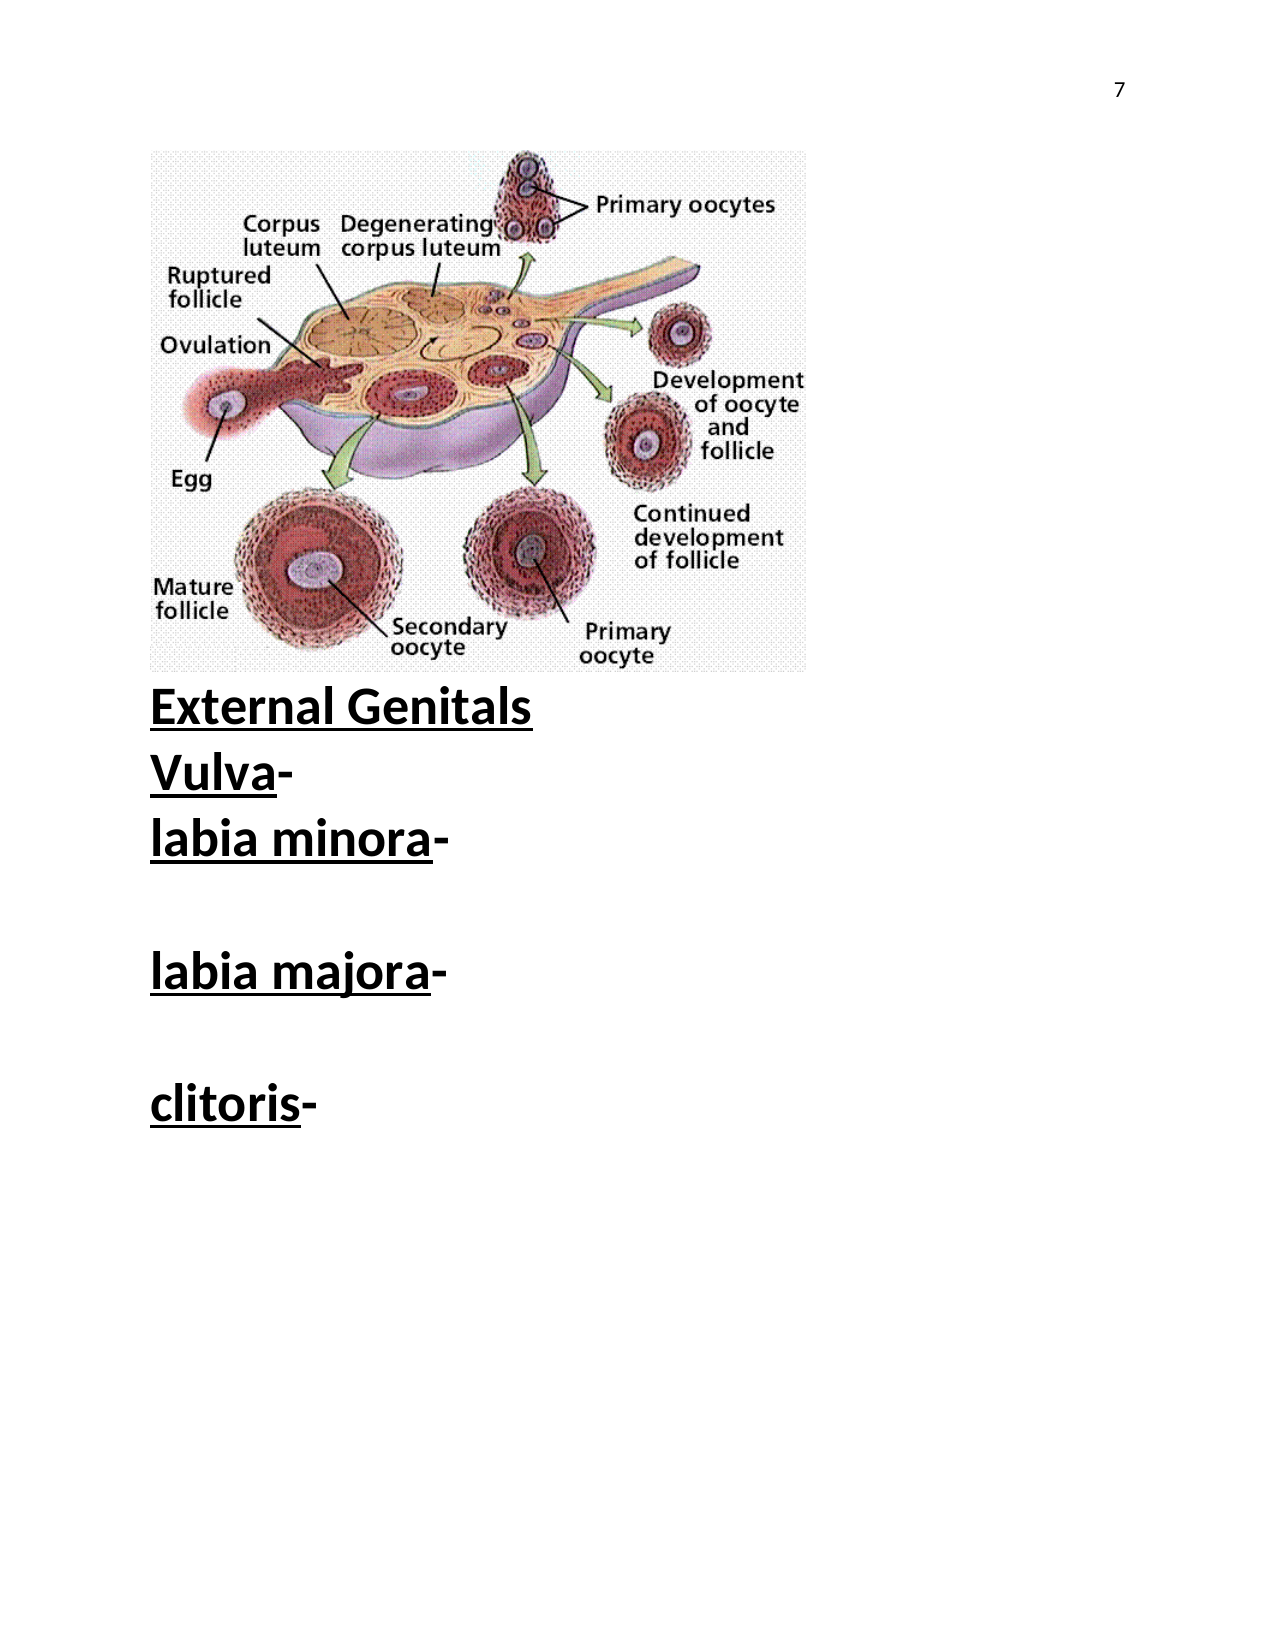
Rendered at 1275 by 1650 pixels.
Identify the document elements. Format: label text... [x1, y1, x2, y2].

picture [150, 150, 807, 672]
text labia majora- [150, 936, 1125, 1003]
text labia minora- [150, 804, 1125, 870]
text clitoris- [150, 1069, 1125, 1135]
text External Genitals [150, 672, 1125, 738]
text Vulva- [150, 738, 1125, 804]
